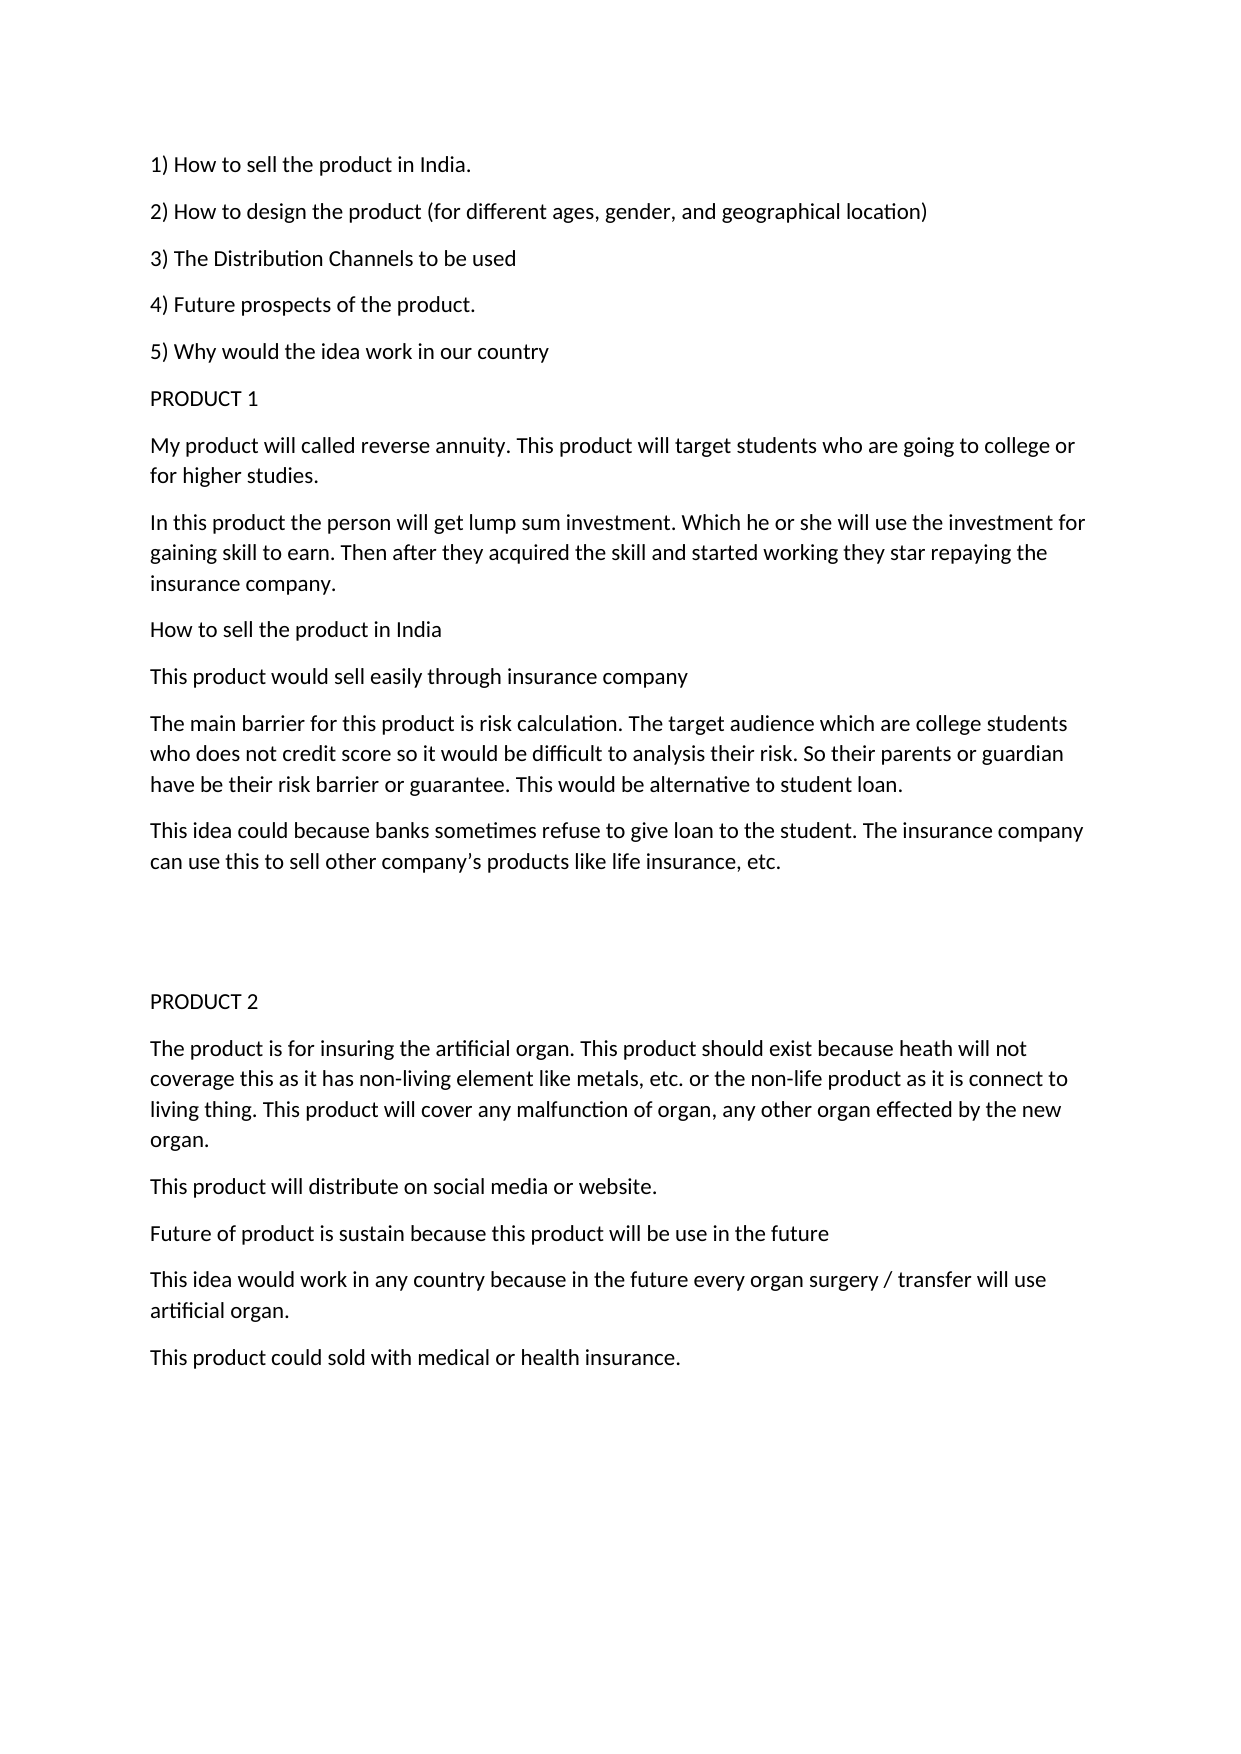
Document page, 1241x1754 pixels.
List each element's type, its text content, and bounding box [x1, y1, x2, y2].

text This product will distribute on social media or website. [150, 1172, 1090, 1200]
text 1) How to sell the product in India. [150, 150, 1090, 178]
text Future of product is sustain because this product will be use in the future [150, 1219, 1090, 1247]
text 4) Future prospects of the product. [150, 291, 1090, 319]
text This idea would work in any country because in the future every organ surgery / transfer will use artificial organ. [150, 1266, 1090, 1324]
text 5) Why would the idea work in our country [150, 337, 1090, 366]
text How to sell the product in India [150, 616, 1090, 644]
text The main barrier for this product is risk calculation. The target audience which are college students who does not credit score so it would be difficult to analysis their risk. So their parents or guardian have be their risk barrier or guarantee. This would be alternative to student loan. [150, 709, 1090, 798]
text This product could sold with medical or health insurance. [150, 1343, 1090, 1371]
text 3) The Distribution Channels to be used [150, 244, 1090, 272]
text PRODUCT 1 [150, 384, 1090, 412]
text My product will called reverse annuity. This product will target students who are going to college or for higher studies. [150, 431, 1090, 489]
text This product would sell easily through insurance company [150, 662, 1090, 691]
text The product is for insuring the artificial organ. This product should exist because heath will not coverage this as it has non-living element like metals, etc. or the non-life product as it is connect to living thing. This product will cover any malfunction of organ, any other organ effected by the new organ. [150, 1034, 1090, 1153]
text 2) How to design the product (for different ages, gender, and geographical location) [150, 197, 1090, 225]
text In this product the person will get lump sum investment. Which he or she will use the investment for gaining skill to earn. Then after they acquired the skill and started working they star repaying the insurance company. [150, 508, 1090, 597]
text PRODUCT 2 [150, 987, 1090, 1016]
text This idea could because banks sometimes refuse to give loan to the student. The insurance company can use this to sell other company’s products like life insurance, etc. [150, 817, 1090, 875]
